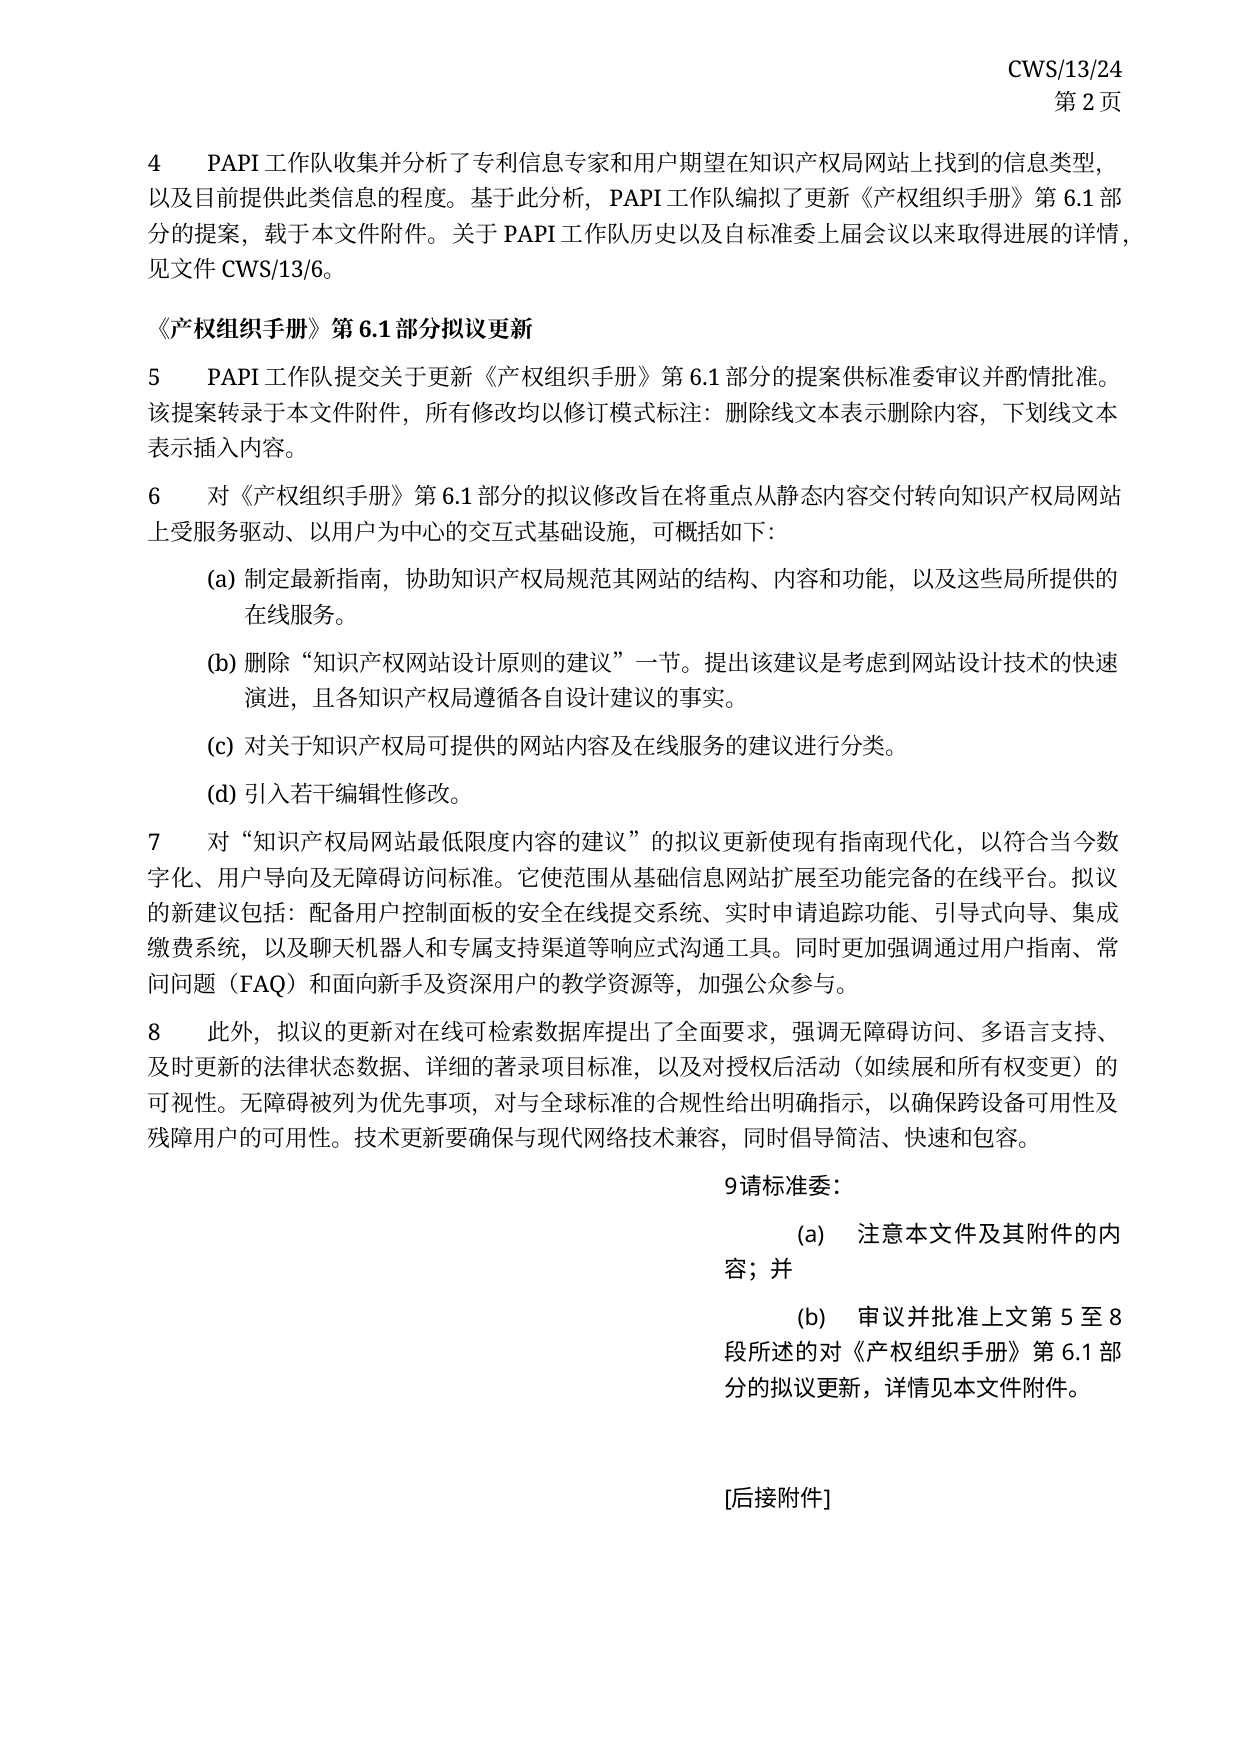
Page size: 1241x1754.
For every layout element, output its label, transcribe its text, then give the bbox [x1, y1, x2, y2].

text 对“知识产权局网站最低限度内容的建议”的拟议更新使现有指南现代化，以符合当今数字化、用户导向及无障碍访问标准。它使范围从基础信息网站扩展至功能完备的在线平台。拟议的新建议包括：配备用户控制面板的安全在线提交系统、实时申请追踪功能、引导式向导、集成缴费系统，以及聊天机器人和专属支持渠道等响应式沟通工具。同时更加强调通过用户指南、常问问题（FAQ）和面向新手及资深用户的教学资源等，加强公众参与。 [148, 822, 1122, 999]
text PAPI工作队收集并分析了专利信息专家和用户期望在知识产权局网站上找到的信息类型，以及目前提供此类信息的程度。基于此分析，PAPI工作队编拟了更新《产权组织手册》第6.1部分的提案，载于本文件附件。关于PAPI工作队历史以及自标准委上届会议以来取得进展的详情，见文件CWS/13/6。 [148, 142, 1122, 284]
text [后接附件] [724, 1478, 1122, 1513]
text 对《产权组织手册》第6.1部分的拟议修改旨在将重点从静态内容交付转向知识产权局网站上受服务驱动、以用户为中心的交互式基础设施，可概括如下： [148, 476, 1122, 547]
list 引入若干编辑性修改。 [207, 774, 1122, 809]
text PAPI工作队提交关于更新《产权组织手册》第6.1部分的提案供标准委审议并酌情批准。该提案转录于本文件附件，所有修改均以修订模式标注：删除线文本表示删除内容，下划线文本表示插入内容。 [148, 357, 1122, 463]
text 请标准委： [724, 1165, 1122, 1201]
list 注意本文件及其附件的内容；并 [724, 1213, 1122, 1284]
list 对关于知识产权局可提供的网站内容及在线服务的建议进行分类。 [207, 726, 1122, 761]
list 审议并批准上文第5至8段所述的对《产权组织手册》第6.1部分的拟议更新，详情见本文件附件。 [724, 1297, 1122, 1403]
list 制定最新指南，协助知识产权局规范其网站的结构、内容和功能，以及这些局所提供的在线服务。 [207, 559, 1122, 630]
text 此外，拟议的更新对在线可检索数据库提出了全面要求，强调无障碍访问、多语言支持、及时更新的法律状态数据、详细的著录项目标准，以及对授权后活动（如续展和所有权变更）的可视性。无障碍被列为优先事项，对与全球标准的合规性给出明确指示，以确保跨设备可用性及残障用户的可用性。技术更新要确保与现代网络技术兼容，同时倡导简洁、快速和包容。 [148, 1011, 1122, 1153]
list 删除“知识产权网站设计原则的建议”一节。提出该建议是考虑到网站设计技术的快速演进，且各知识产权局遵循各自设计建议的事实。 [207, 642, 1122, 713]
subtitle 《产权组织手册》第6.1部分拟议更新 [148, 309, 1122, 344]
